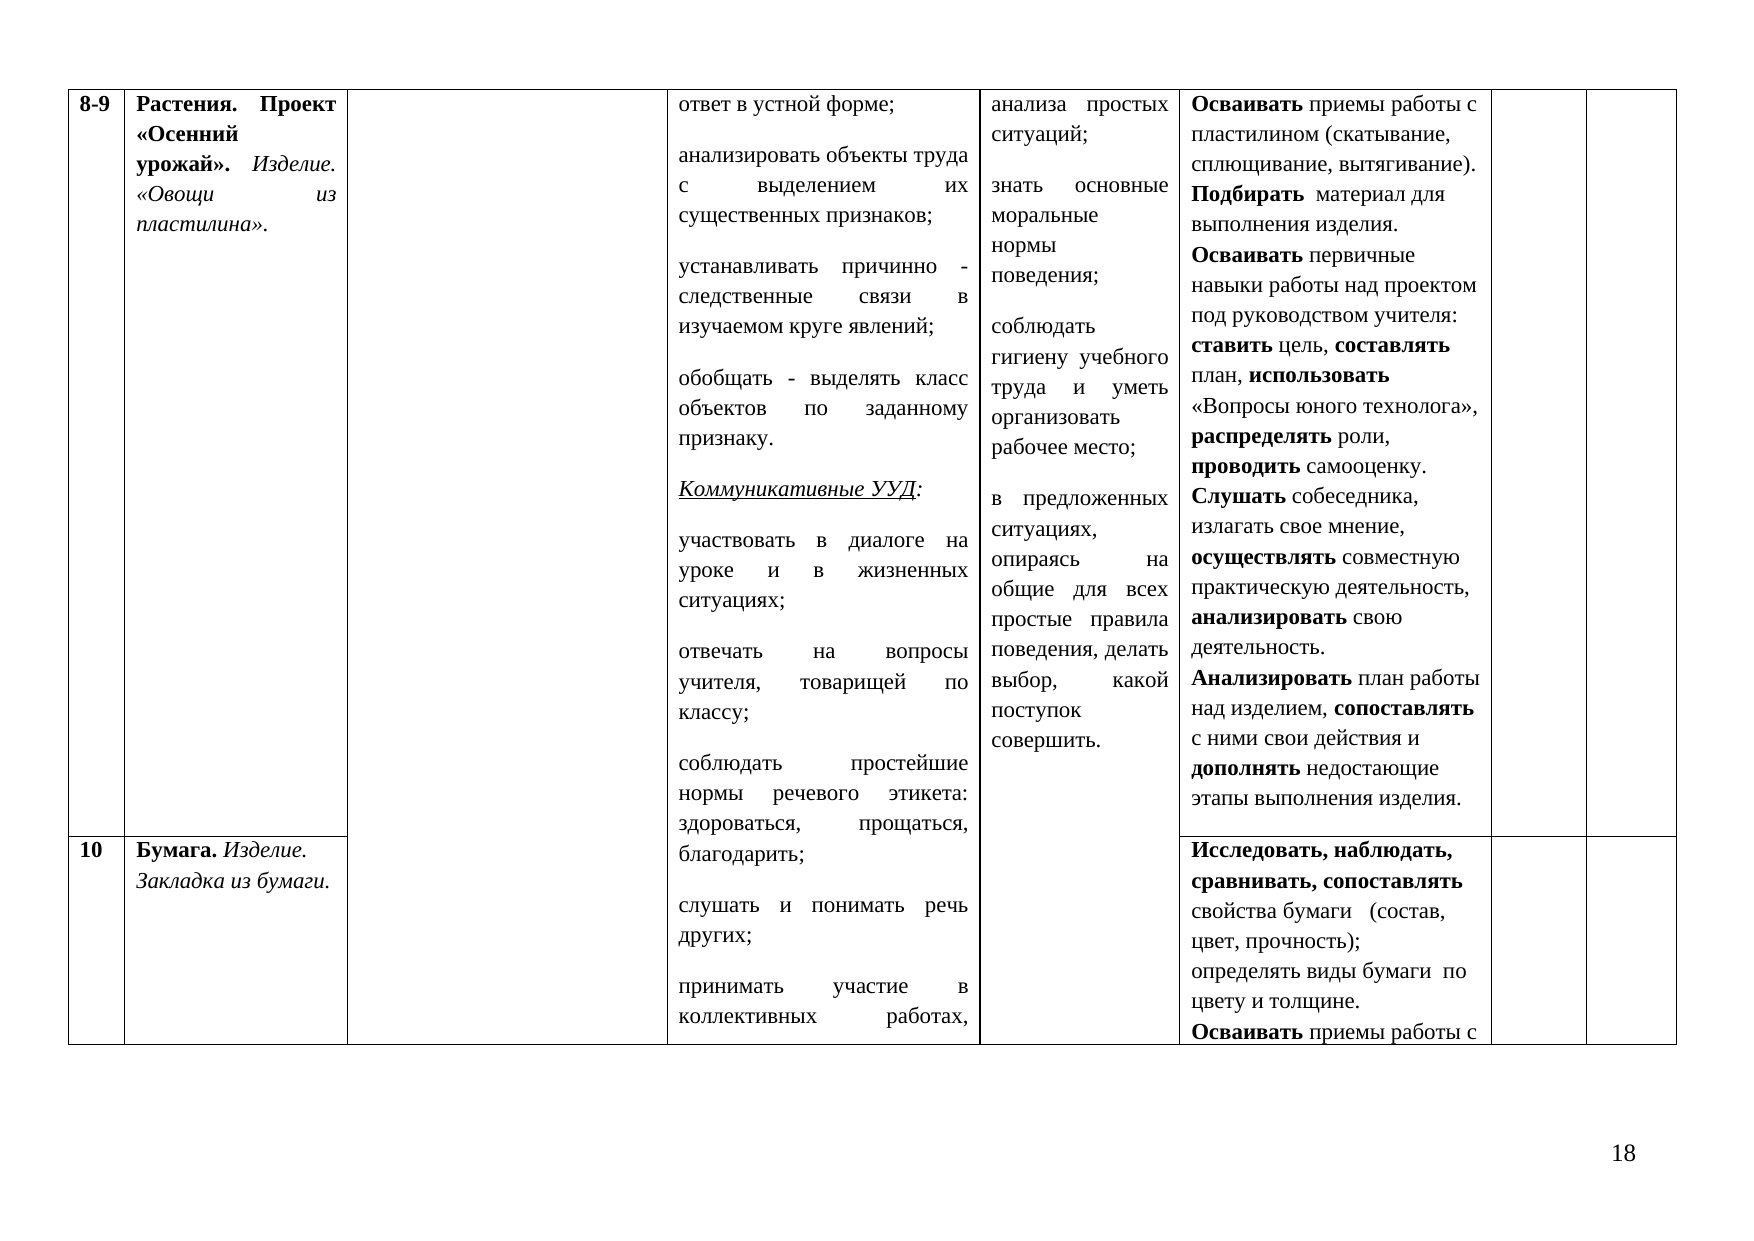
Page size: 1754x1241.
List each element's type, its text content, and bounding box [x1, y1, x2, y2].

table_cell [125, 837, 347, 1044]
table_cell [348, 90, 667, 1044]
table_cell Осваивать приемы работы с пластилином (скатывание, сплющивание, вытягивание). Подбирать материал для выполнения изделия. Осваивать первичные навыки работы над проектом под руководством учителя: ставить цель, составлять план, использовать «Вопросы юного технолога», распределять роли, проводить самооценку. Слушать собеседника, излагать свое мнение, осуществлять совместную практическую деятельность, анализировать свою деятельность. Анализировать план работы над изделием, сопоставлять с ними свои действия и дополнять недостающие этапы выполнения изделия. [1180, 90, 1491, 836]
table_cell 10 [69, 837, 124, 1044]
table_cell [1587, 90, 1676, 836]
table_cell [1492, 90, 1586, 836]
table_cell [1587, 837, 1676, 1044]
table_cell Растения. Проект «Осенний урожай». Изделие. «Овощи из пластилина». [125, 90, 347, 836]
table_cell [668, 90, 979, 1044]
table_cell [981, 90, 1179, 1044]
table_cell [1492, 837, 1586, 1044]
table_cell 8-9 [69, 90, 124, 836]
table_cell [1180, 837, 1491, 1044]
